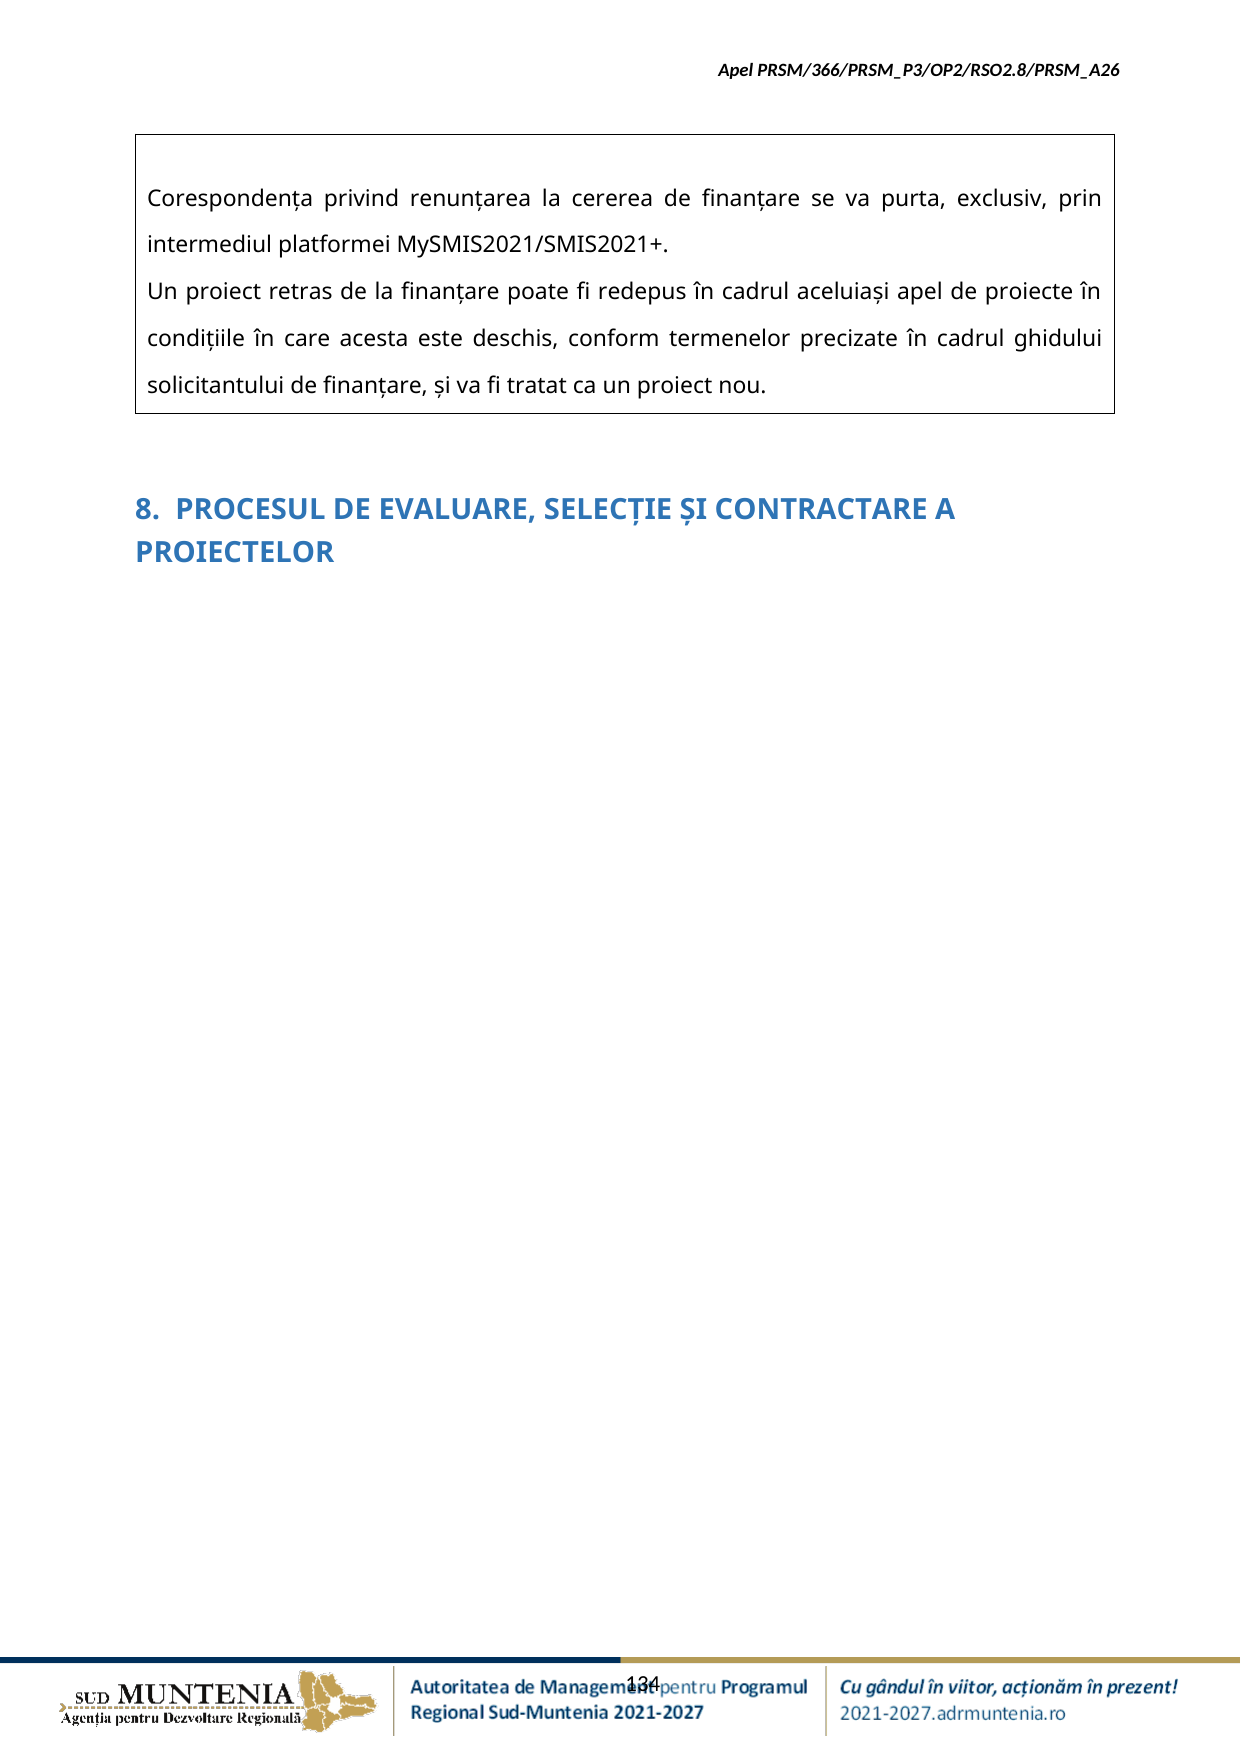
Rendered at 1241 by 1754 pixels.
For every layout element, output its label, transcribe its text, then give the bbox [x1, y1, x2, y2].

picture [0, 1657, 1241, 1737]
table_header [136, 135, 1114, 413]
subtitle 8. PROCESUL DE EVALUARE, SELECȚIE ȘI CONTRACTARE A PROIECTELOR [135, 489, 1150, 571]
